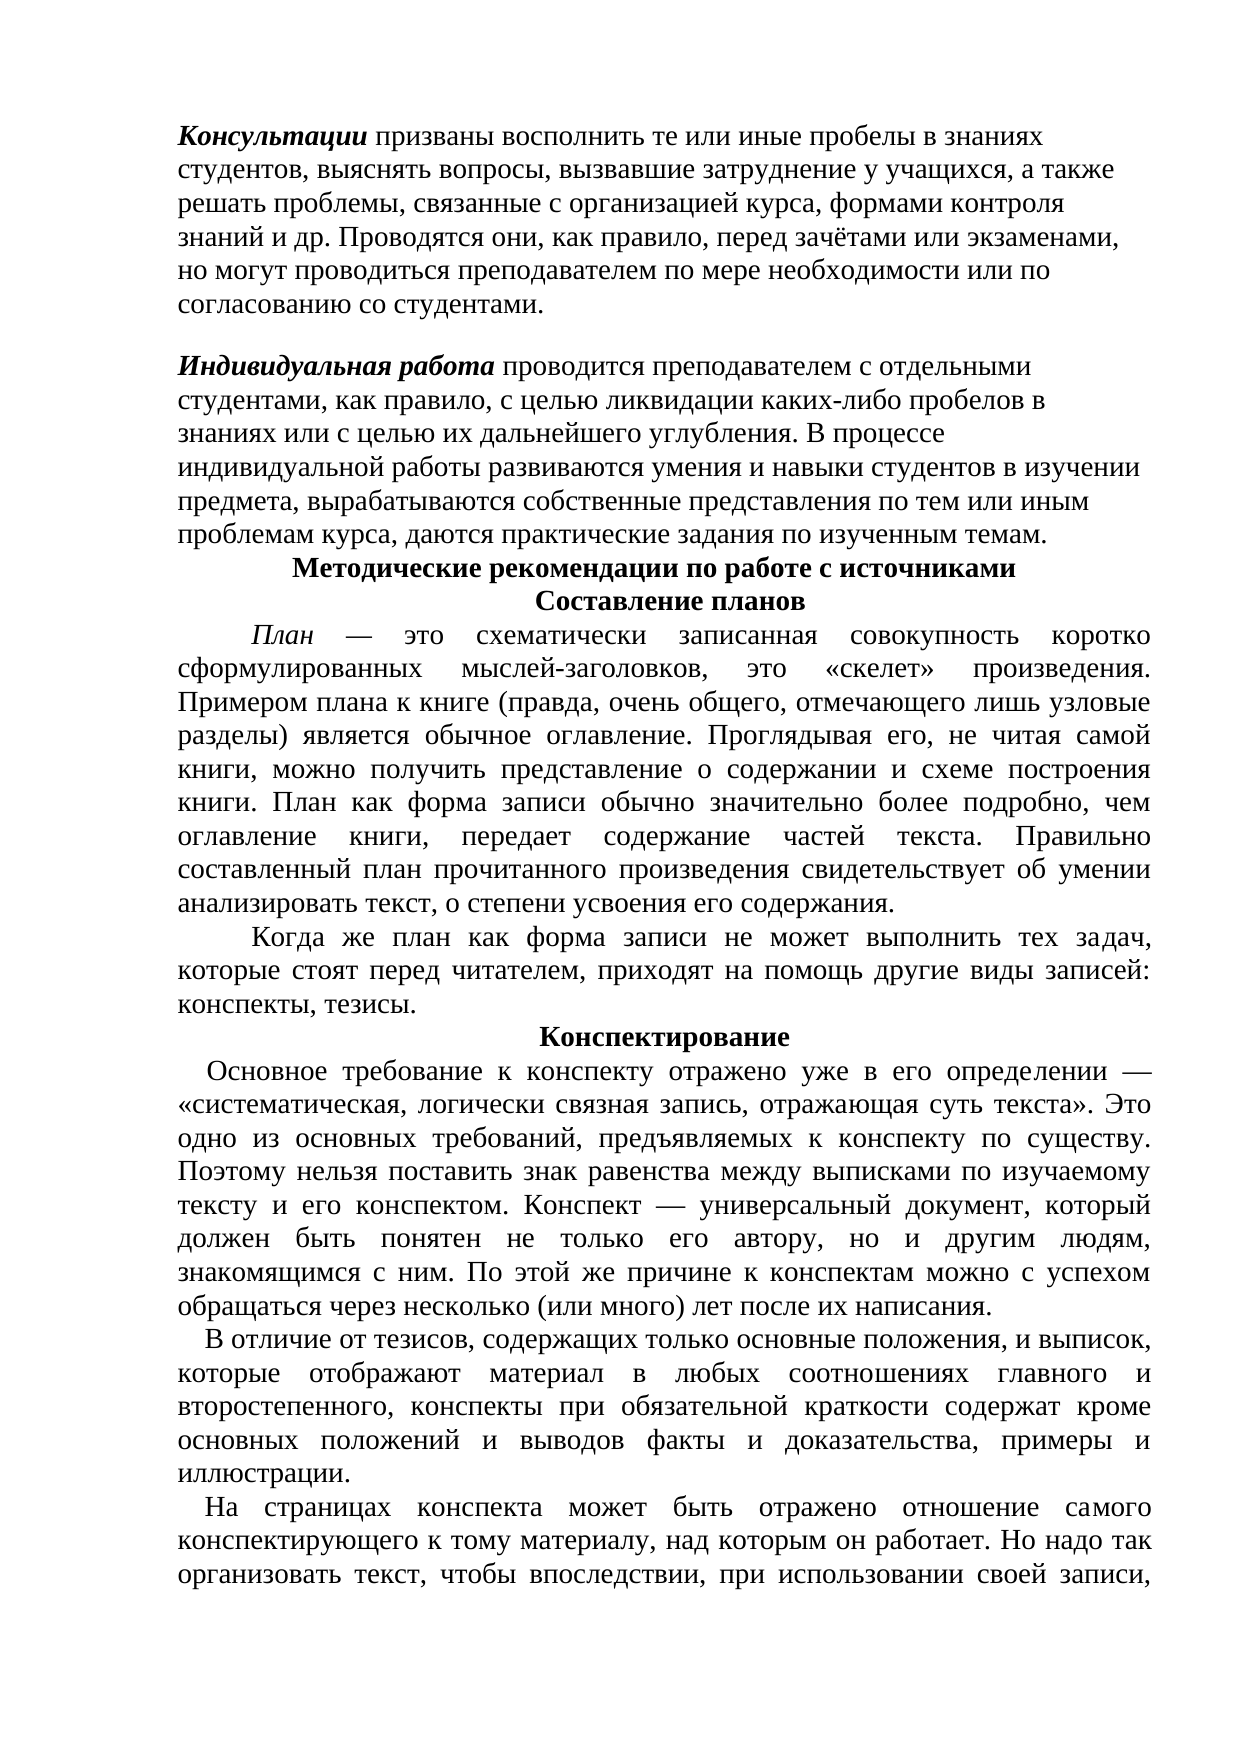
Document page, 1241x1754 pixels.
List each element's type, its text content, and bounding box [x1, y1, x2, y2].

text План — это схематически записанная совокупность коротко сформулированных мыслей-заголовков, это «скелет» произведения. Примером плана к книге (правда, очень общего, отмечающего лишь узловые разделы) является обычное оглавление. Проглядывая его, не читая самой книги, можно получить представление о содержании и схеме построения книги. План как форма записи обычно значительно более подробно, чем оглавление книги, передает содержание частей текста. Правильно составленный план прочитанного произведения свидетельствует об умении анализировать текст, о степени усвоения его содержания. [177, 617, 1152, 919]
text В отличие от тезисов, содержащих только основные положения, и выписок, которые отображают материал в любых соотношениях главного и второстепенного, конспекты при обязательной краткости содержат кроме основных положений и выводов факты и доказательства, примеры и иллюстрации. [177, 1321, 1152, 1489]
text Составление планов [177, 583, 1131, 617]
text Когда же план как форма записи не может выполнить тех задач, которые стоят перед читателем, приходят на помощь другие виды записей: конспекты, тезисы. [177, 919, 1152, 1019]
text Индивидуальная работа проводится преподавателем с отдельными студентами, как правило, с целью ликвидации каких-либо пробелов в знаниях или с целью их дальнейшего углубления. В процессе индивидуальной работы развиваются умения и навыки студентов в изучении предмета, вырабатываются собственные представления по тем или иным проблемам курса, даются практические задания по изученным темам. [177, 348, 1152, 550]
text Основное требование к конспекту отражено уже в его определении — «систематическая, логически связная запись, отражающая суть текста». Это одно из основных требований, предъявляемых к конспекту по существу. Поэтому нельзя поставить знак равенства между выписками по изучаемому тексту и его конспектом. Конспект — универсальный документ, который должен быть понятен не только его автору, но и другим людям, знакомящимся с ним. По этой же причине к конспектам можно с успехом обращаться через несколько (или много) лет после их написания. [177, 1053, 1152, 1321]
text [177, 1489, 1152, 1589]
text Методические рекомендации по работе с источниками [177, 550, 1131, 583]
text Конспектирование [177, 1019, 1152, 1053]
text Консультации призваны восполнить те или иные пробелы в знаниях студентов, выяснять вопросы, вызвавшие затруднение у учащихся, а также решать проблемы, связанные с организацией курса, формами контроля знаний и др. Проводятся они, как правило, перед зачётами или экзаменами, но могут проводиться преподавателем по мере необходимости или по согласованию со студентами. [177, 118, 1152, 319]
